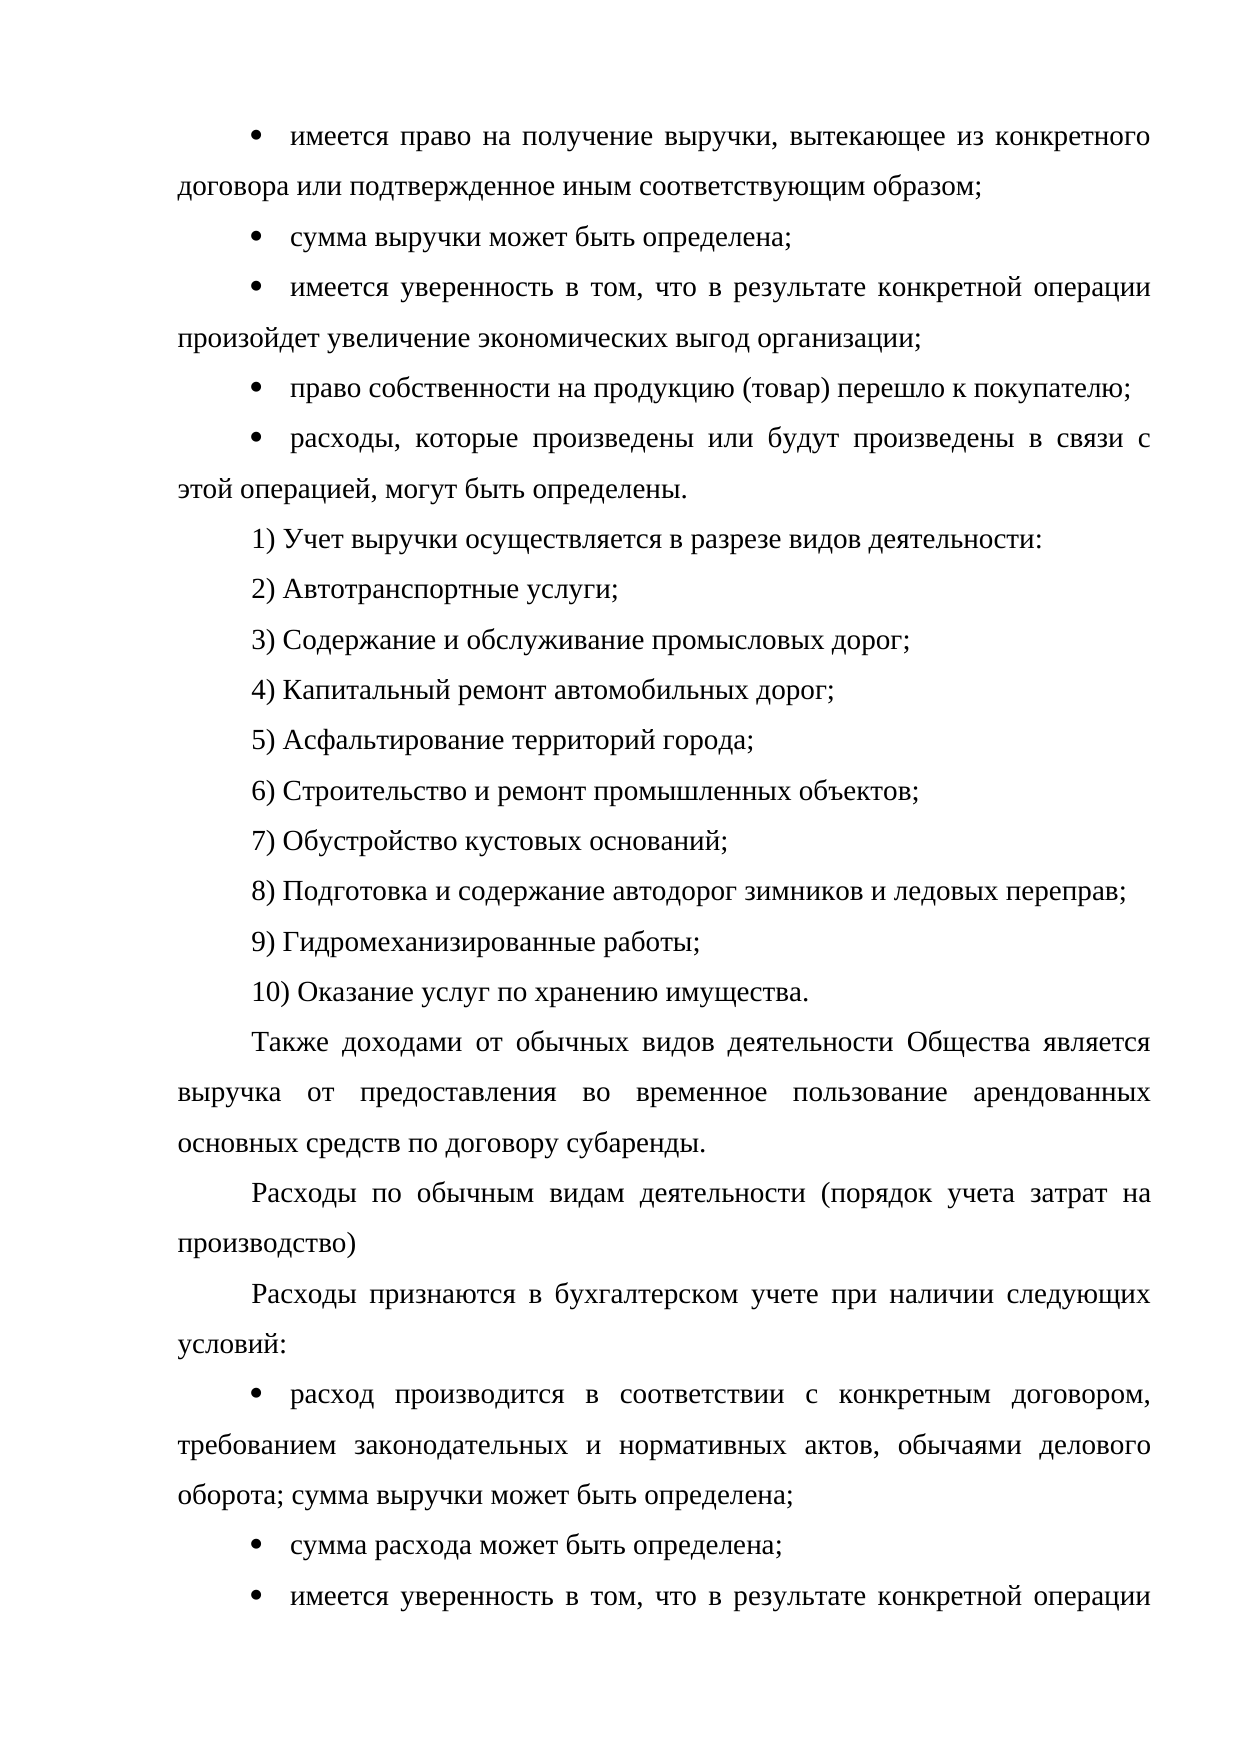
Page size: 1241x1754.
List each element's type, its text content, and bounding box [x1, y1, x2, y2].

text 9) Гидромеханизированные работы; [177, 924, 1152, 957]
text 2) Автотранспортные услуги; [177, 571, 1152, 605]
text 1) Учет выручки осуществляется в разрезе видов деятельности: [177, 521, 1152, 555]
text 8) Подготовка и содержание автодорог зимников и ледовых переправ; [177, 873, 1152, 907]
list имеется уверенность в том, что в результате конкретной операции произойдет увеличение экономических выгод организации; [177, 269, 1152, 353]
text Расходы по обычным видам деятельности (порядок учета затрат на производство) [177, 1175, 1152, 1259]
text 5) Асфальтирование территорий города; [177, 722, 1152, 756]
text Расходы признаются в бухгалтерском учете при наличии следующих условий: [177, 1276, 1152, 1360]
text 7) Обустройство кустовых оснований; [177, 823, 1152, 857]
list расход производится в соответствии с конкретным договором, требованием законодательных и нормативных актов, обычаями делового оборота; сумма выручки может быть определена; [177, 1376, 1152, 1511]
list право собственности на продукцию (товар) перешло к покупателю; [177, 370, 1152, 404]
list имеется право на получение выручки, вытекающее из конкретного договора или подтвержденное иным соответствующим образом; [177, 118, 1152, 202]
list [177, 1578, 1152, 1612]
list расходы, которые произведены или будут произведены в связи с этой операцией, могут быть определены. [177, 420, 1152, 504]
list сумма расхода может быть определена; [177, 1527, 1152, 1561]
text 6) Строительство и ремонт промышленных объектов; [177, 773, 1152, 806]
text 10) Оказание услуг по хранению имущества. [177, 974, 1152, 1007]
text Также доходами от обычных видов деятельности Общества является выручка от предоставления во временное пользование арендованных основных средств по договору субаренды. [177, 1024, 1152, 1158]
text 4) Капитальный ремонт автомобильных дорог; [177, 672, 1152, 706]
list сумма выручки может быть определена; [177, 219, 1152, 252]
text 3) Содержание и обслуживание промысловых дорог; [177, 622, 1152, 655]
